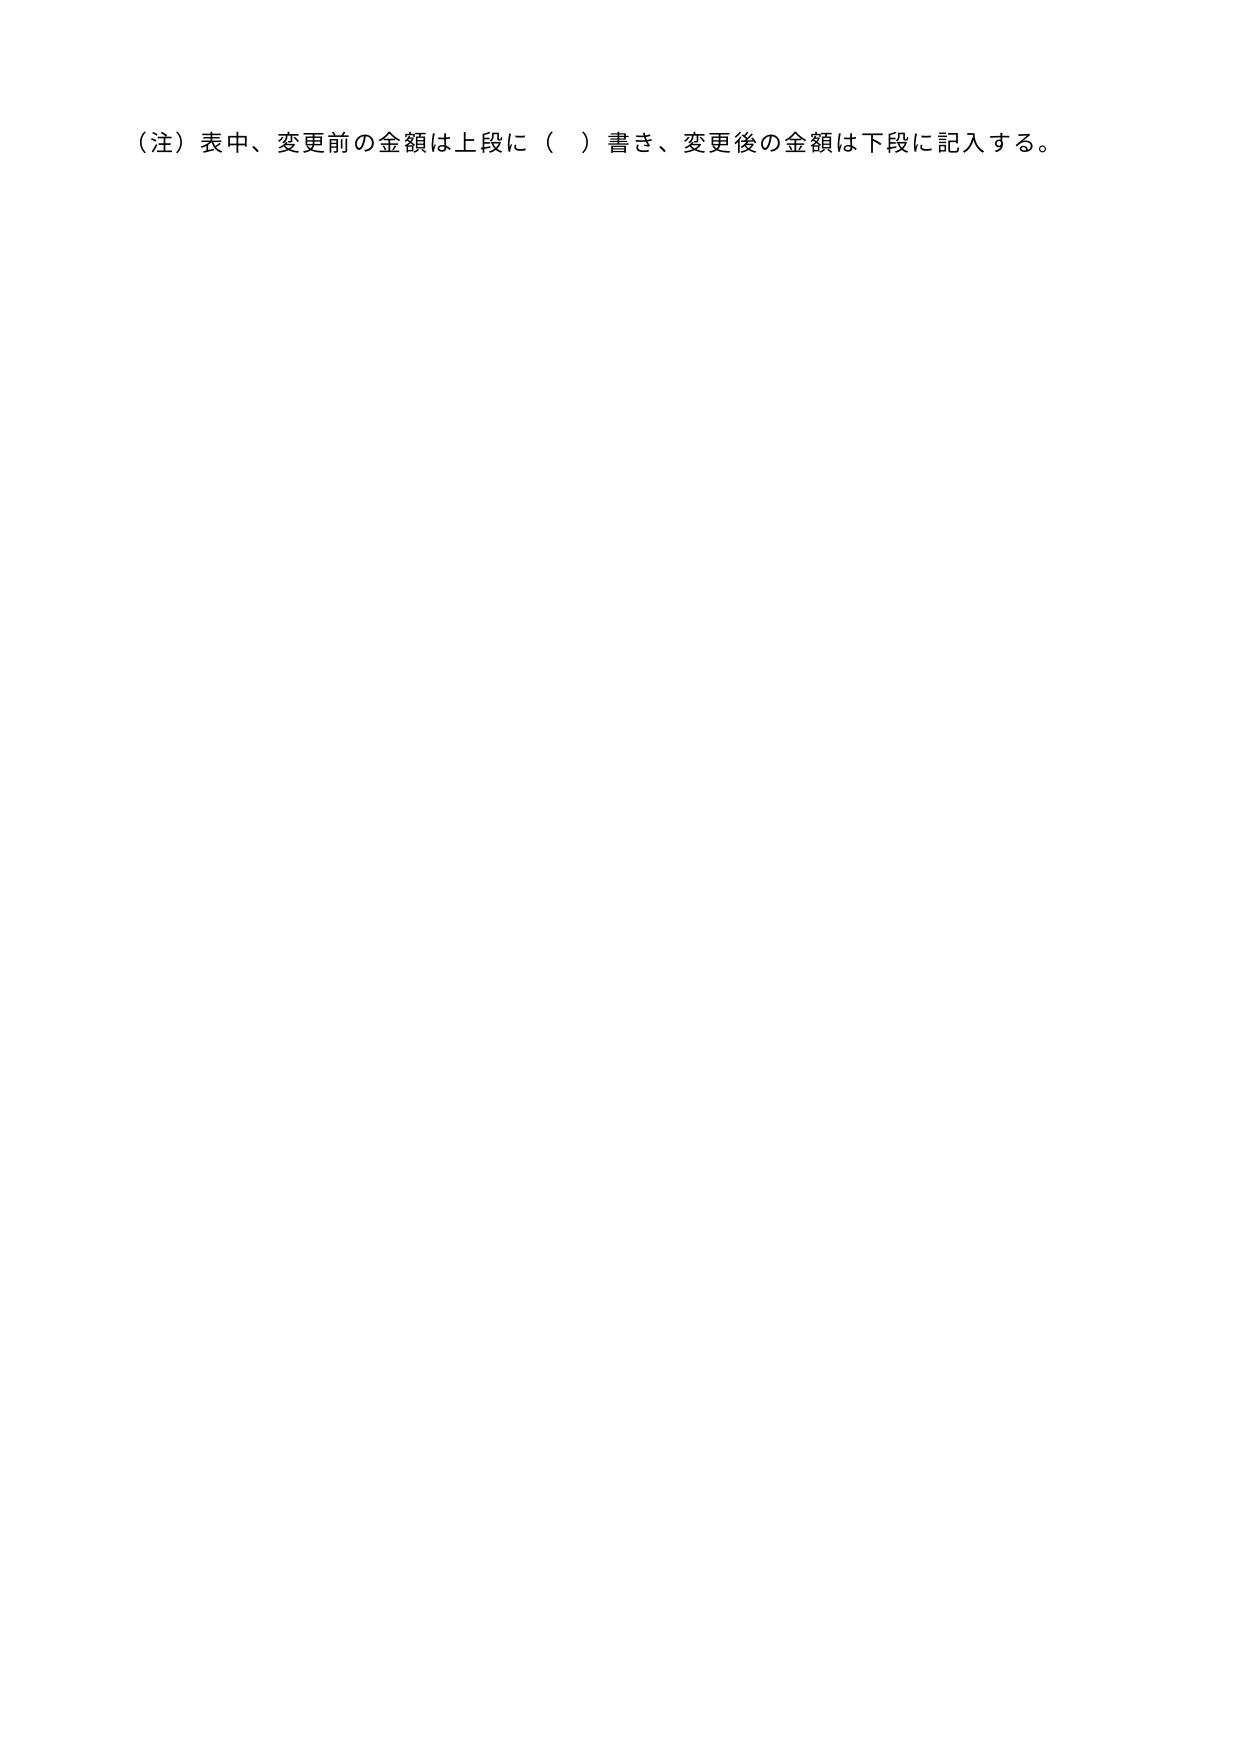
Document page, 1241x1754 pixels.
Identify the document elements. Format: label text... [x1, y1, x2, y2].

text （注）表中、変更前の金額は上段に（ ）書き、変更後の金額は下段に記入する。 [124, 123, 1116, 160]
